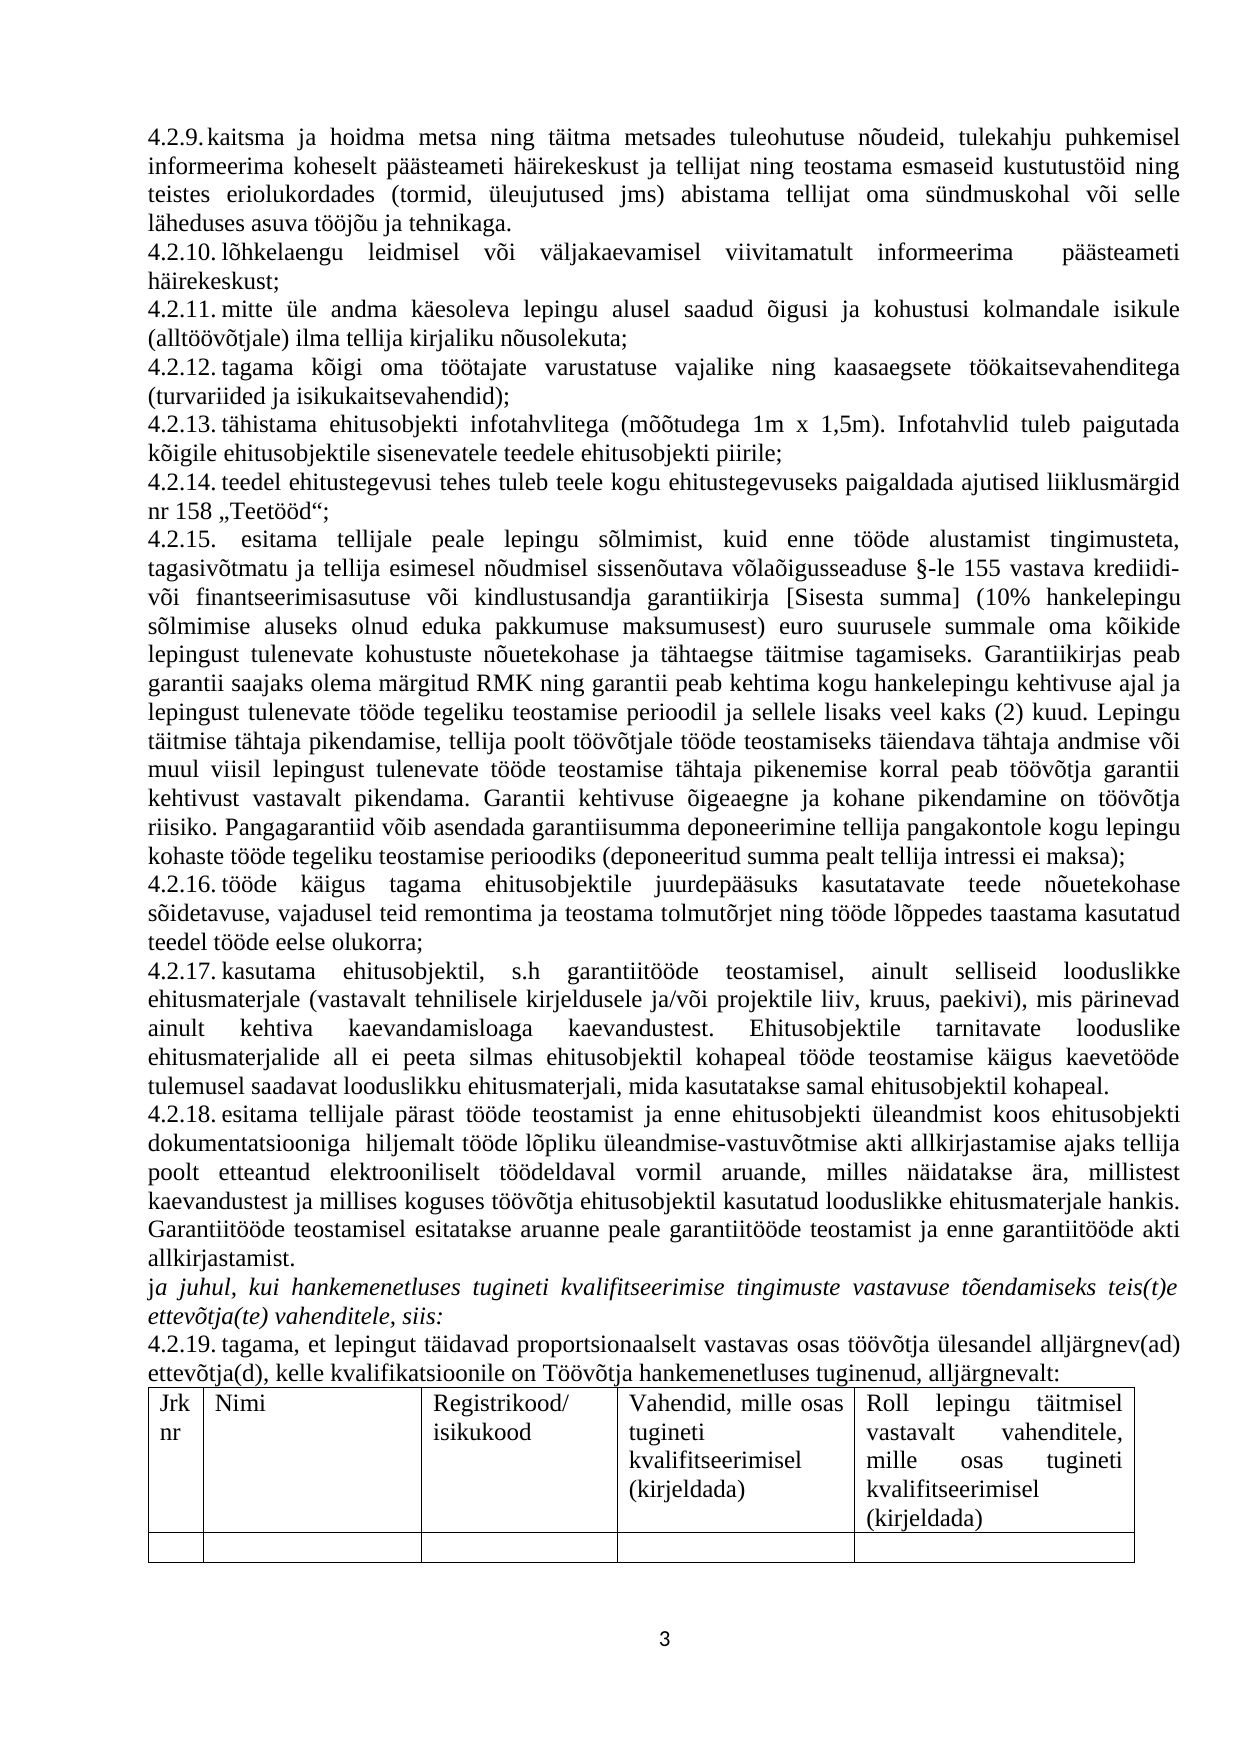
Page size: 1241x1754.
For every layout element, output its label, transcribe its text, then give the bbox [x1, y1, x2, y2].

table_header Nimi [204, 1388, 421, 1532]
table_header Vahendid, mille osas tugineti kvalifitseerimisel (kirjeldada) [618, 1388, 854, 1532]
text esitama tellijale pärast tööde teostamist ja enne ehitusobjekti üleandmist koos ehitusobjekti dokumentatsiooniga hiljemalt tööde lõpliku üleandmise-vastuvõtmise akti allkirjastamise ajaks tellija poolt etteantud elektrooniliselt töödeldaval vormil aruande, milles näidatakse ära, millistest kaevandustest ja millises koguses töövõtja ehitusobjektil kasutatud looduslikke ehitusmaterjale hankis. Garantiitööde teostamisel esitatakse aruanne peale garantiitööde teostamist ja enne garantiitööde akti allkirjastamist. [148, 1099, 1181, 1272]
list ja juhul, kui hankemenetluses tugineti kvalifitseerimise tingimuste vastavuse tõendamiseks teis(t)e ettevõtja(te) vahenditele, siis: [148, 1272, 1181, 1329]
table_cell [855, 1533, 1134, 1562]
text kasutama ehitusobjektil, s.h garantiitööde teostamisel, ainult selliseid looduslikke ehitusmaterjale (vastavalt tehnilisele kirjeldusele ja/või projektile liiv, kruus, paekivi), mis pärinevad ainult kehtiva kaevandamisloaga kaevandustest. Ehitusobjektile tarnitavate looduslike ehitusmaterjalide all ei peeta silmas ehitusobjektil kohapeal tööde teostamise käigus kaevetööde tulemusel saadavat looduslikku ehitusmaterjali, mida kasutatakse samal ehitusobjektil kohapeal. [148, 956, 1181, 1099]
table_cell [618, 1533, 854, 1562]
table_header Roll lepingu täitmisel vastavalt vahenditele, mille osas tugineti kvalifitseerimisel (kirjeldada) [855, 1388, 1134, 1532]
text tööde käigus tagama ehitusobjektile juurdepääsuks kasutatavate teede nõuetekohase sõidetavuse, vajadusel teid remontima ja teostama tolmutõrjet ning tööde lõppedes taastama kasutatud teedel tööde eelse olukorra; [148, 869, 1181, 956]
table_cell [149, 1533, 203, 1562]
text tähistama ehitusobjekti infotahvlitega (mõõtudega 1m x 1,5m). Infotahvlid tuleb paigutada kõigile ehitusobjektile sisenevatele teedele ehitusobjekti piirile; [148, 409, 1181, 467]
text tagama kõigi oma töötajate varustatuse vajalike ning kaasaegsete töökaitsevahenditega (turvariided ja isikukaitsevahendid); [148, 352, 1181, 409]
text teedel ehitustegevusi tehes tuleb teele kogu ehitustegevuseks paigaldada ajutised liiklusmärgid nr 158 „Teetööd“; [148, 467, 1181, 524]
text mitte üle andma käesoleva lepingu alusel saadud õigusi ja kohustusi kolmandale isikule (alltöövõtjale) ilma tellija kirjaliku nõusolekuta; [148, 294, 1181, 352]
table_header Jrk nr [149, 1388, 203, 1532]
table_cell [204, 1533, 421, 1562]
table_cell [422, 1533, 617, 1562]
text tagama, et lepingut täidavad proportsionaalselt vastavas osas töövõtja ülesandel alljärgnev(ad) ettevõtja(d), kelle kvalifikatsioonile on Töövõtja hankemenetluses tuginenud, alljärgnevalt: [148, 1329, 1181, 1387]
text esitama tellijale peale lepingu sõlmimist, kuid enne tööde alustamist tingimusteta, tagasivõtmatu ja tellija esimesel nõudmisel sissenõutava võlaõigusseaduse §-le 155 vastava krediidi- või finantseerimisasutuse või kindlustusandja garantiikirja (10% hankelepingu sõlmimise aluseks olnud eduka pakkumuse maksumusest) euro suurusele summale oma kõikide lepingust tulenevate kohustuste nõuetekohase ja tähtaegse täitmise tagamiseks. Garantiikirjas peab garantii saajaks olema märgitud RMK ning garantii peab kehtima kogu hankelepingu kehtivuse ajal ja lepingust tulenevate tööde tegeliku teostamise perioodil ja sellele lisaks veel kaks (2) kuud. Lepingu täitmise tähtaja pikendamise, tellija poolt töövõtjale tööde teostamiseks täiendava tähtaja andmise või muul viisil lepingust tulenevate tööde teostamise tähtaja pikenemise korral peab töövõtja garantii kehtivust vastavalt pikendama. Garantii kehtivuse õigeaegne ja kohane pikendamine on töövõtja riisiko. Pangagarantiid võib asendada garantiisumma deponeerimine tellija pangakontole kogu lepingu kohaste tööde tegeliku teostamise perioodiks (deponeeritud summa pealt tellija intressi ei maksa); [148, 524, 1181, 869]
table_header Registrikood/ isikukood [422, 1388, 617, 1532]
text lõhkelaengu leidmisel või väljakaevamisel viivitamatult informeerima päästeameti häirekeskust; [148, 237, 1181, 294]
text kaitsma ja hoidma metsa ning täitma metsades tuleohutuse nõudeid, tulekahju puhkemisel informeerima koheselt päästeameti häirekeskust ja tellijat ning teostama esmaseid kustutustöid ning teistes eriolukordades (tormid, üleujutused jms) abistama tellijat oma sündmuskohal või selle läheduses asuva tööjõu ja tehnikaga. [148, 122, 1181, 237]
